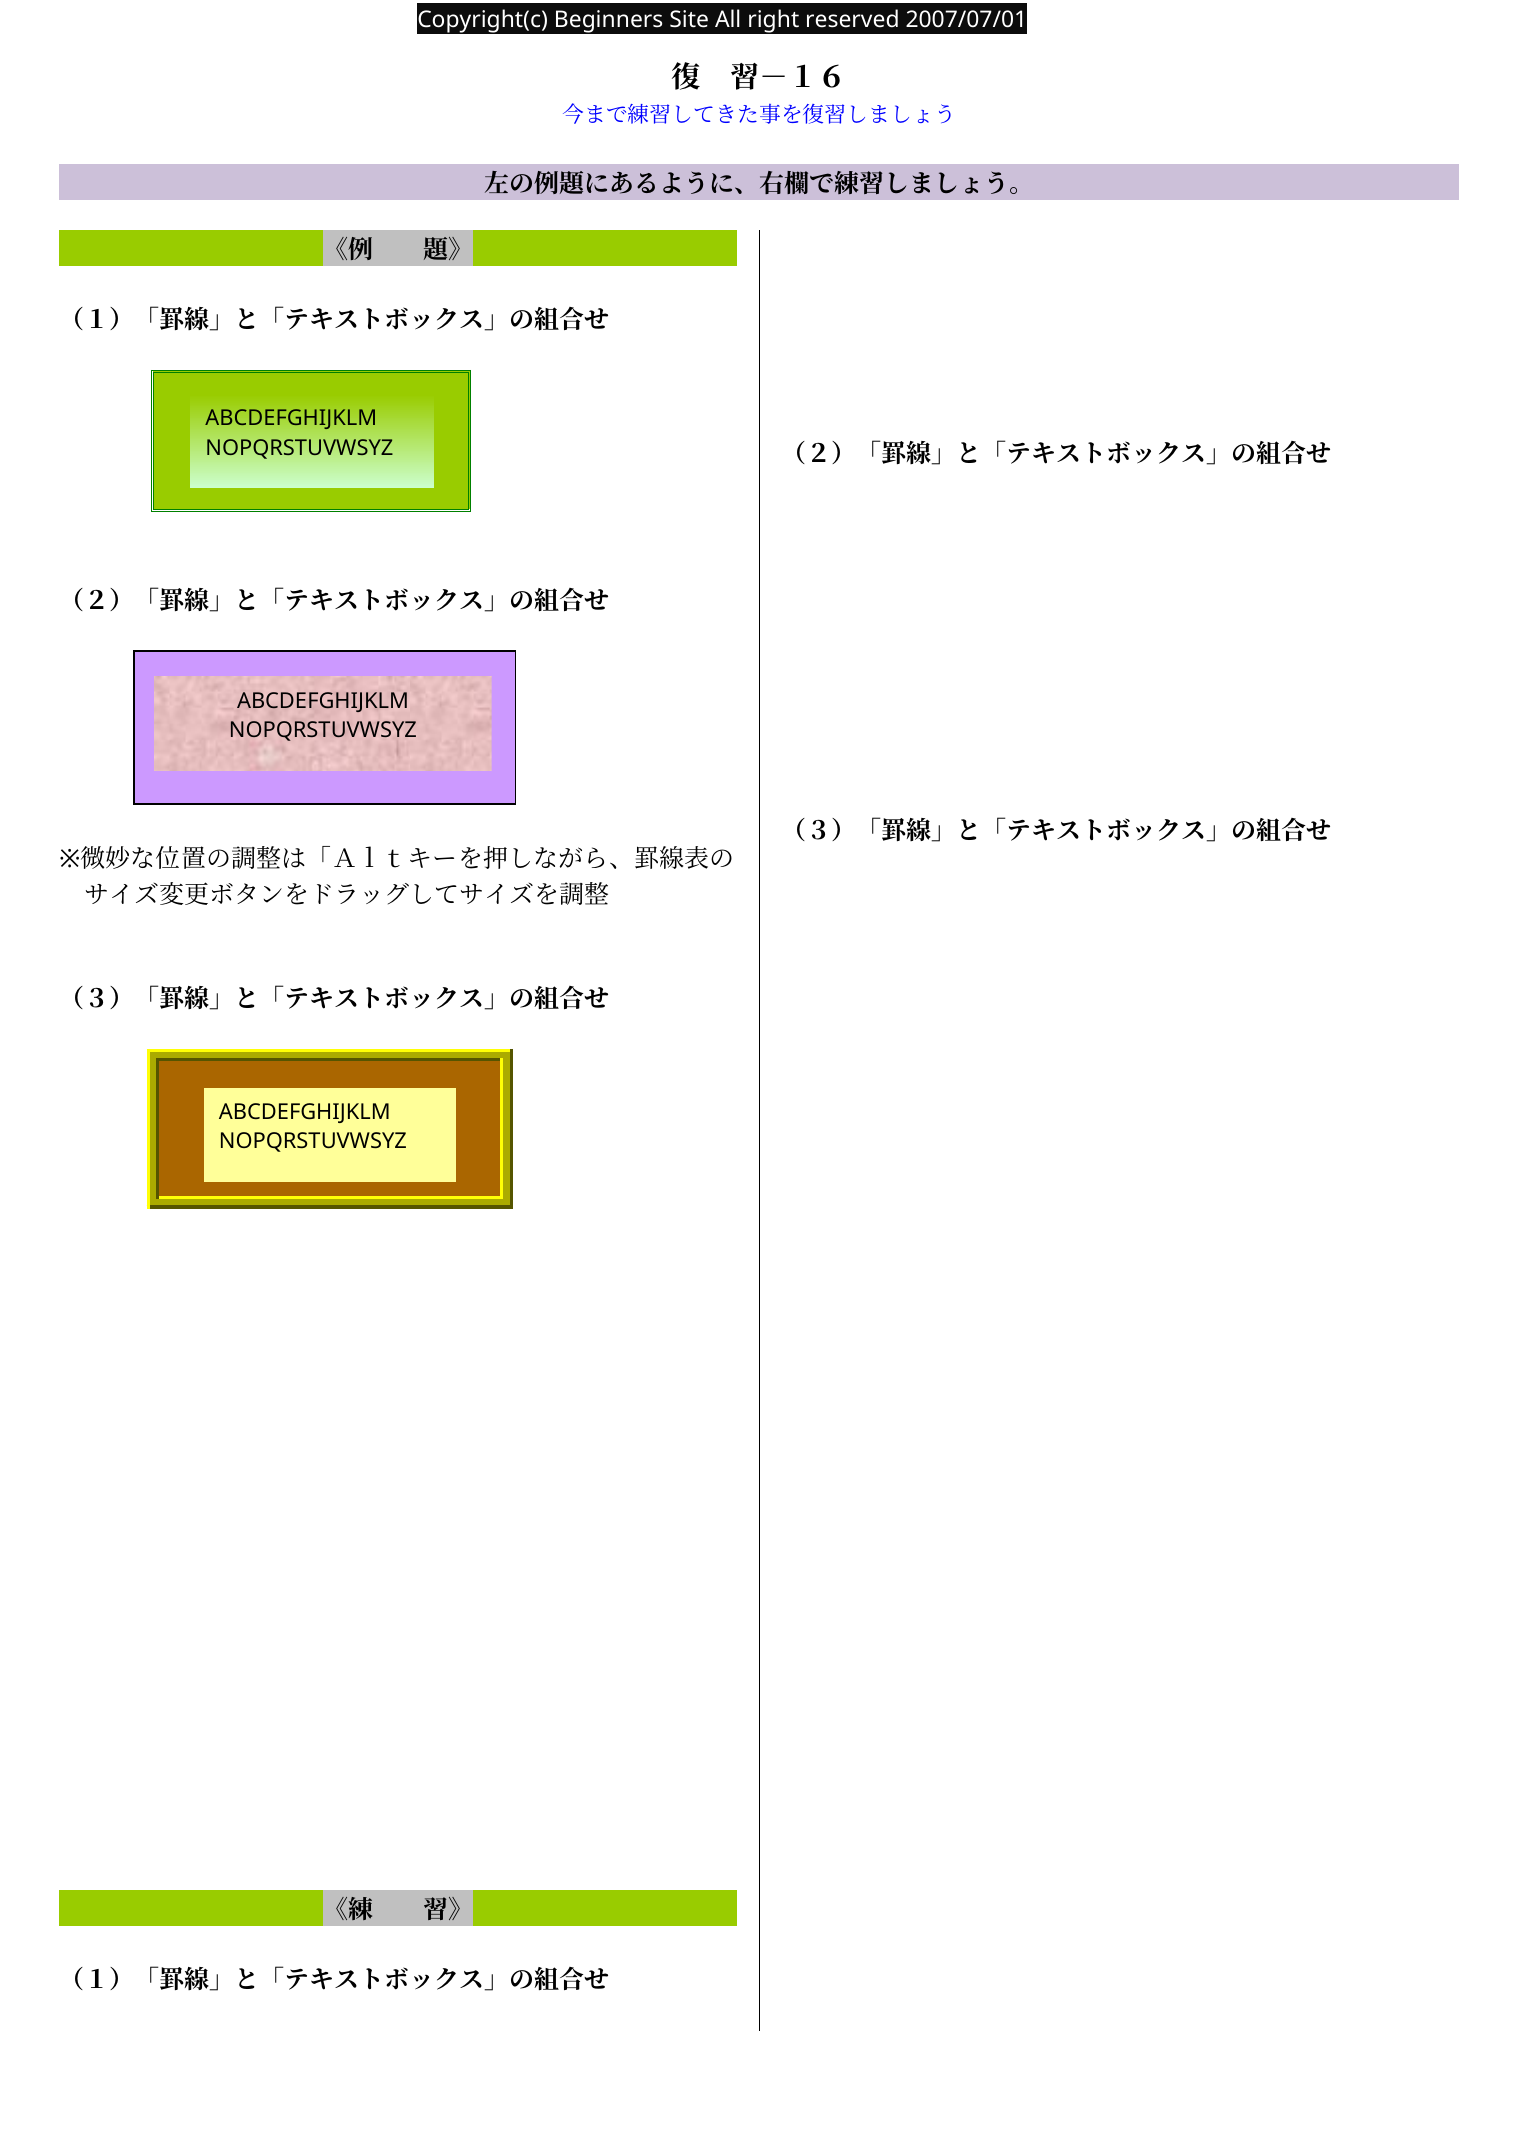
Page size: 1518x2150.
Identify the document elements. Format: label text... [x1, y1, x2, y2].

text 《例 題》 [473, 230, 737, 266]
text 今まで練習してきた事を復習しましょう [59, 94, 1459, 130]
text （１）「罫線」と「テキストボックス」の組合せ [59, 300, 737, 336]
text 《例 題》 [59, 230, 323, 266]
table_header [135, 652, 515, 803]
table_header [154, 373, 468, 509]
text 《練 習》 [59, 1890, 323, 1926]
text （２）「罫線」と「テキストボックス」の組合せ [59, 580, 737, 616]
table_header [159, 1061, 500, 1196]
text ※微妙な位置の調整は「Ａｌｔキーを押しながら、罫線表のサイズ変更ボタンをドラッグしてサイズを調整 [59, 839, 737, 911]
text （３）「罫線」と「テキストボックス」の組合せ [781, 811, 1459, 847]
text 《練 習》 [473, 1890, 737, 1926]
text 復 習－１６ [59, 59, 1459, 94]
text 左の例題にあるように、右欄で練習しましょう。 [59, 164, 1459, 200]
text （２）「罫線」と「テキストボックス」の組合せ [781, 434, 1459, 470]
text （３）「罫線」と「テキストボックス」の組合せ [59, 979, 737, 1015]
picture [154, 676, 492, 771]
text （１）「罫線」と「テキストボックス」の組合せ [59, 1960, 737, 1996]
